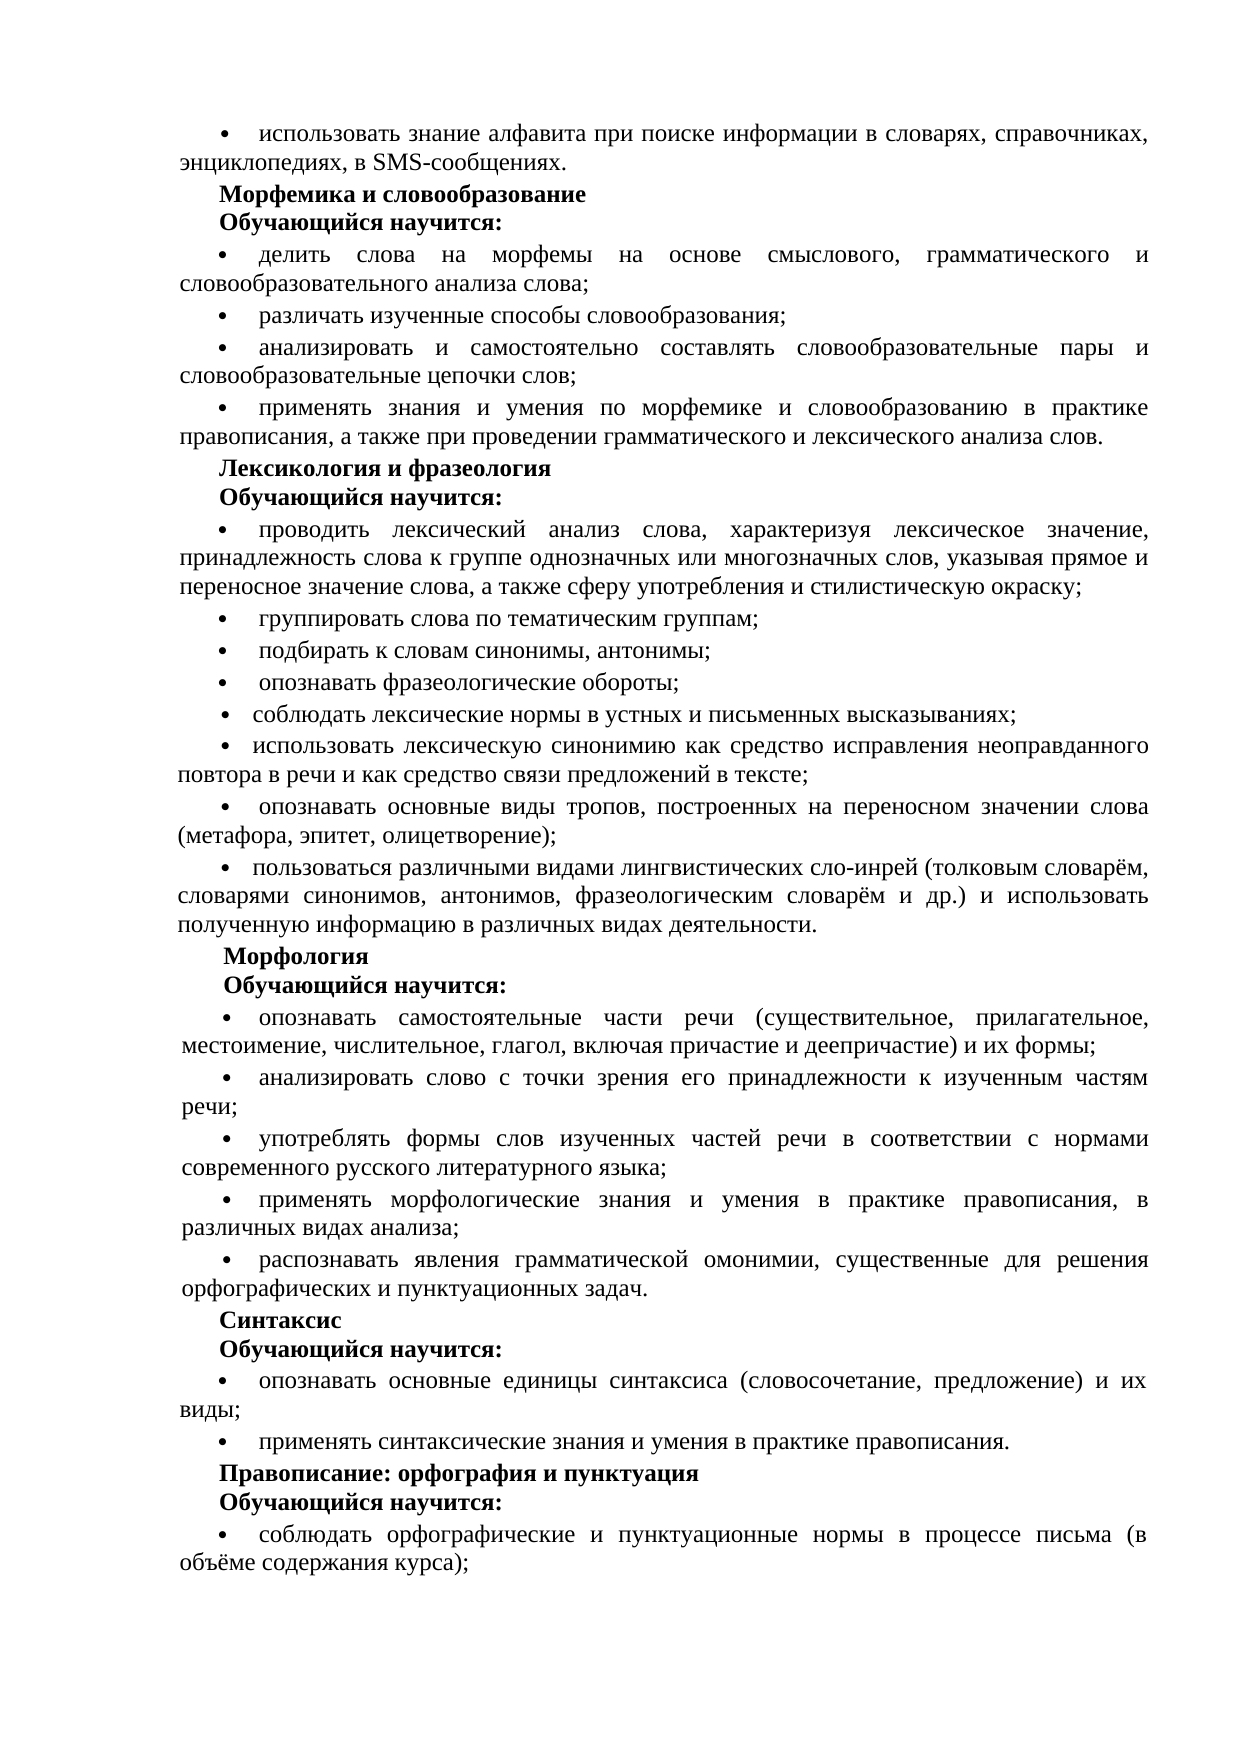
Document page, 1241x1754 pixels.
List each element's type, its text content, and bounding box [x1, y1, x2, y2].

list опознавать основные единицы синтаксиса (словосочетание, предложение) и их виды; [179, 1366, 1147, 1423]
list опознавать основные виды тропов, построенных на переносном значении слова (метафора, эпитет, олицетворение); [177, 791, 1149, 849]
text Морфология [181, 941, 1152, 970]
list анализировать слово с точки зрения его принадлежности к изученным частям речи; [181, 1062, 1149, 1120]
text Обучающийся научится: [179, 1487, 1152, 1516]
list делить слова на морфемы на основе смыслового, грамматического и словообразовательного анализа слова; [179, 239, 1149, 297]
list использовать знание алфавита при поиске информации в словарях, справочниках, энциклопедиях, в SMS-сообщениях. [179, 118, 1149, 176]
text Синтаксис [179, 1305, 1152, 1334]
list применять морфологические знания и умения в практике правописания, в различных видах анализа; [181, 1184, 1149, 1241]
list опознавать самостоятельные части речи (существительное, прилагательное, местоимение, числительное, глагол, включая причастие и деепричастие) и их формы; [181, 1002, 1149, 1059]
list группировать слова по тематическим группам; [179, 603, 1152, 632]
list пользоваться различными видами лингвистических сло-инрей (толковым словарём, словарями синонимов, антонимов, фразеологическим словарём и др.) и использовать полученную информацию в различных видах деятельности. [177, 852, 1149, 938]
list подбирать к словам синонимы, антонимы; [179, 635, 1152, 664]
list соблюдать лексические нормы в устных и письменных высказываниях; [177, 699, 1149, 727]
text Обучающийся научится: [179, 207, 1152, 236]
list применять синтаксические знания и умения в практике правописания. [179, 1426, 1147, 1455]
list проводить лексический анализ слова, характеризуя лексическое значение, принадлежность слова к группе однозначных или многозначных слов, указывая прямое и переносное значение слова, а также сферу употребления и стилистическую окраску; [179, 514, 1149, 600]
text Лексикология и фразеология [179, 453, 1152, 482]
list применять знания и умения по морфемике и словообразованию в практике правописания, а также при проведении грамматического и лексического анализа слов. [179, 392, 1149, 450]
list распознавать явления грамматической омонимии, существенные для решения орфографических и пунктуационных задач. [181, 1244, 1149, 1302]
text Обучающийся научится: [179, 1334, 1152, 1362]
list соблюдать орфографические и пунктуационные нормы в процессе письма (в объёме содержания курса); [179, 1519, 1147, 1576]
list использовать лексическую синонимию как средство исправления неоправданного повтора в речи и как средство связи предложений в тексте; [177, 731, 1149, 788]
list опознавать фразеологические обороты; [179, 667, 1152, 696]
text Обучающийся научится: [179, 482, 1152, 511]
list употреблять формы слов изученных частей речи в соответствии с нормами современного русского литературного языка; [181, 1123, 1149, 1181]
text Правописание: орфография и пунктуация [179, 1458, 1152, 1487]
list различать изученные способы словообразования; [179, 300, 1152, 329]
list анализировать и самостоятельно составлять словообразовательные пары и словообразовательные цепочки слов; [179, 332, 1149, 389]
text Морфемика и словообразование [179, 179, 1152, 207]
text Обучающийся научится: [181, 970, 1152, 999]
